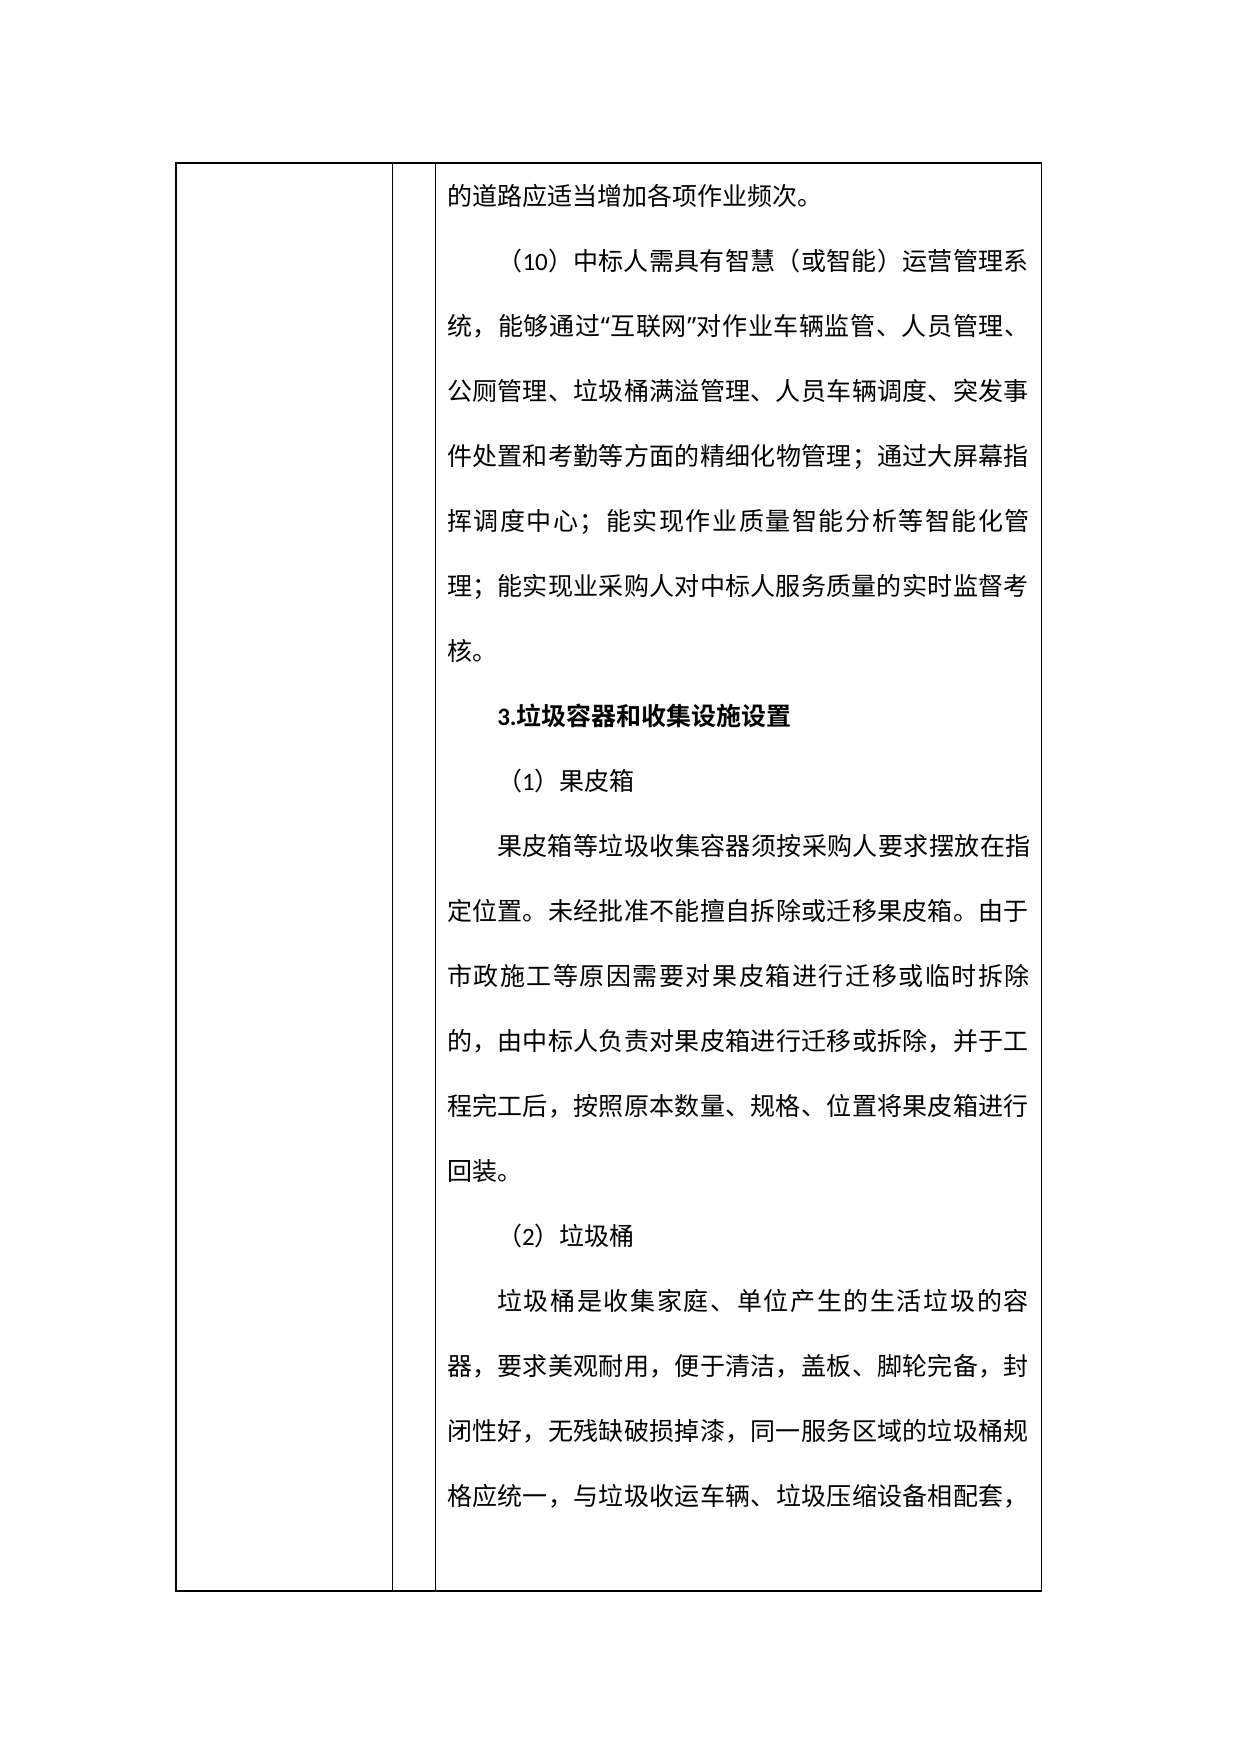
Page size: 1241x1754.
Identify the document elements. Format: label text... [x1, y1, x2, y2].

table_cell [177, 164, 392, 1590]
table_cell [436, 164, 1041, 1590]
table_cell 2 [393, 164, 435, 1590]
